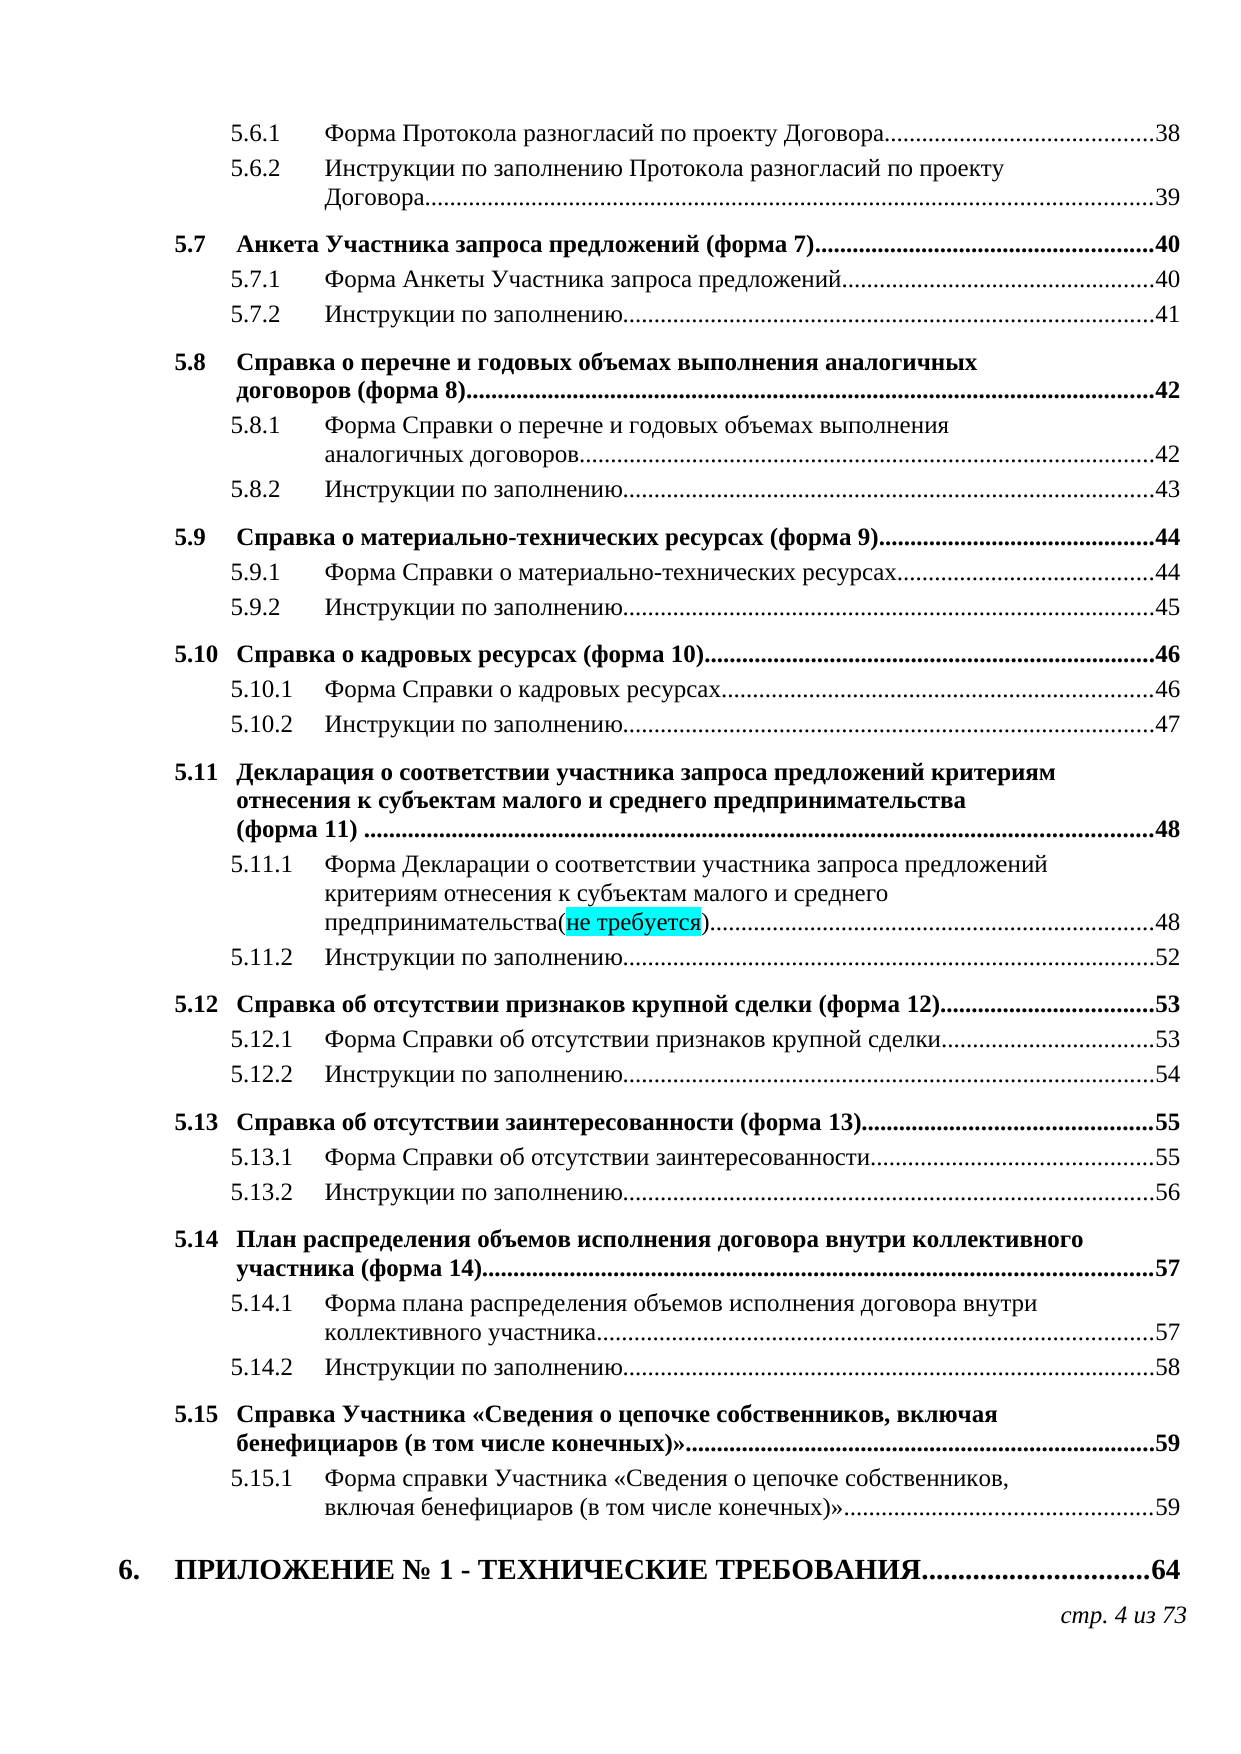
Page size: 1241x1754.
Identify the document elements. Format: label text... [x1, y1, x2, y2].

text 5.13 Справка об отсутствии заинтересованности (форма 13) 55 [174, 1107, 1093, 1136]
text 5.11 Декларация о соответствии участника запроса предложений критериям отнесения к субъектам малого и среднего предпринимательства (форма 11) 48 [174, 757, 1093, 843]
text 5.8.1 Форма Справки о перечне и годовых объемах выполнения аналогичных договоров 42 [230, 411, 1063, 468]
text 5.10.2 Инструкции по заполнению 47 [230, 709, 1063, 738]
text 5.12 Справка об отсутствии признаков крупной сделки (форма 12) 53 [174, 989, 1093, 1018]
text 6. Приложение № 1 - Технические требования 64 [118, 1552, 1063, 1585]
text 5.14.1 Форма плана распределения объемов исполнения договора внутри коллективного участника 57 [230, 1288, 1063, 1346]
text 5.15.1 Форма справки Участника «Сведения о цепочке собственников, включая бенефициаров (в том числе конечных)» 59 [230, 1463, 1063, 1521]
text 5.10 Справка о кадровых ресурсах (форма 10) 46 [174, 639, 1093, 668]
text 5.9 Справка о материально-технических ресурсах (форма 9) 44 [174, 522, 1093, 551]
text 5.7.1 Форма Анкеты Участника запроса предложений 40 [230, 264, 1063, 293]
text 5.14.2 Инструкции по заполнению 58 [230, 1352, 1063, 1381]
text 5.13.1 Форма Справки об отсутствии заинтересованности 55 [230, 1142, 1063, 1171]
text 5.8 Справка о перечне и годовых объемах выполнения аналогичных договоров (форма 8) 42 [174, 347, 1093, 404]
text 5.12.2 Инструкции по заполнению 54 [230, 1059, 1063, 1088]
text 5.7 Анкета Участника запроса предложений (форма 7) 40 [174, 229, 1093, 258]
text 5.10.1 Форма Справки о кадровых ресурсах 46 [230, 674, 1063, 703]
text 5.15 Справка Участника «Сведения о цепочке собственников, включая бенефициаров (в том числе конечных)» 59 [174, 1399, 1093, 1457]
text 5.11.2 Инструкции по заполнению 52 [230, 942, 1063, 971]
text 5.12.1 Форма Справки об отсутствии признаков крупной сделки 53 [230, 1024, 1063, 1053]
text 5.9.2 Инструкции по заполнению 45 [230, 592, 1063, 621]
text 5.13.2 Инструкции по заполнению 56 [230, 1177, 1063, 1206]
text 5.9.1 Форма Справки о материально-технических ресурсах 44 [230, 557, 1063, 586]
text 5.6.2 Инструкции по заполнению Протокола разногласий по проекту Договора 39 [230, 153, 1063, 211]
text 5.6.1 Форма Протокола разногласий по проекту Договора 38 [230, 118, 1063, 147]
text 5.7.2 Инструкции по заполнению 41 [230, 299, 1063, 328]
text 5.11.1 Форма Декларации о соответствии участника запроса предложений критериям отнесения к субъектам малого и среднего предпринимательства(не требуется) 48 [230, 849, 1063, 936]
text 5.14 План распределения объемов исполнения договора внутри коллективного участника (форма 14) 57 [174, 1224, 1093, 1282]
text 5.8.2 Инструкции по заполнению 43 [230, 474, 1063, 503]
